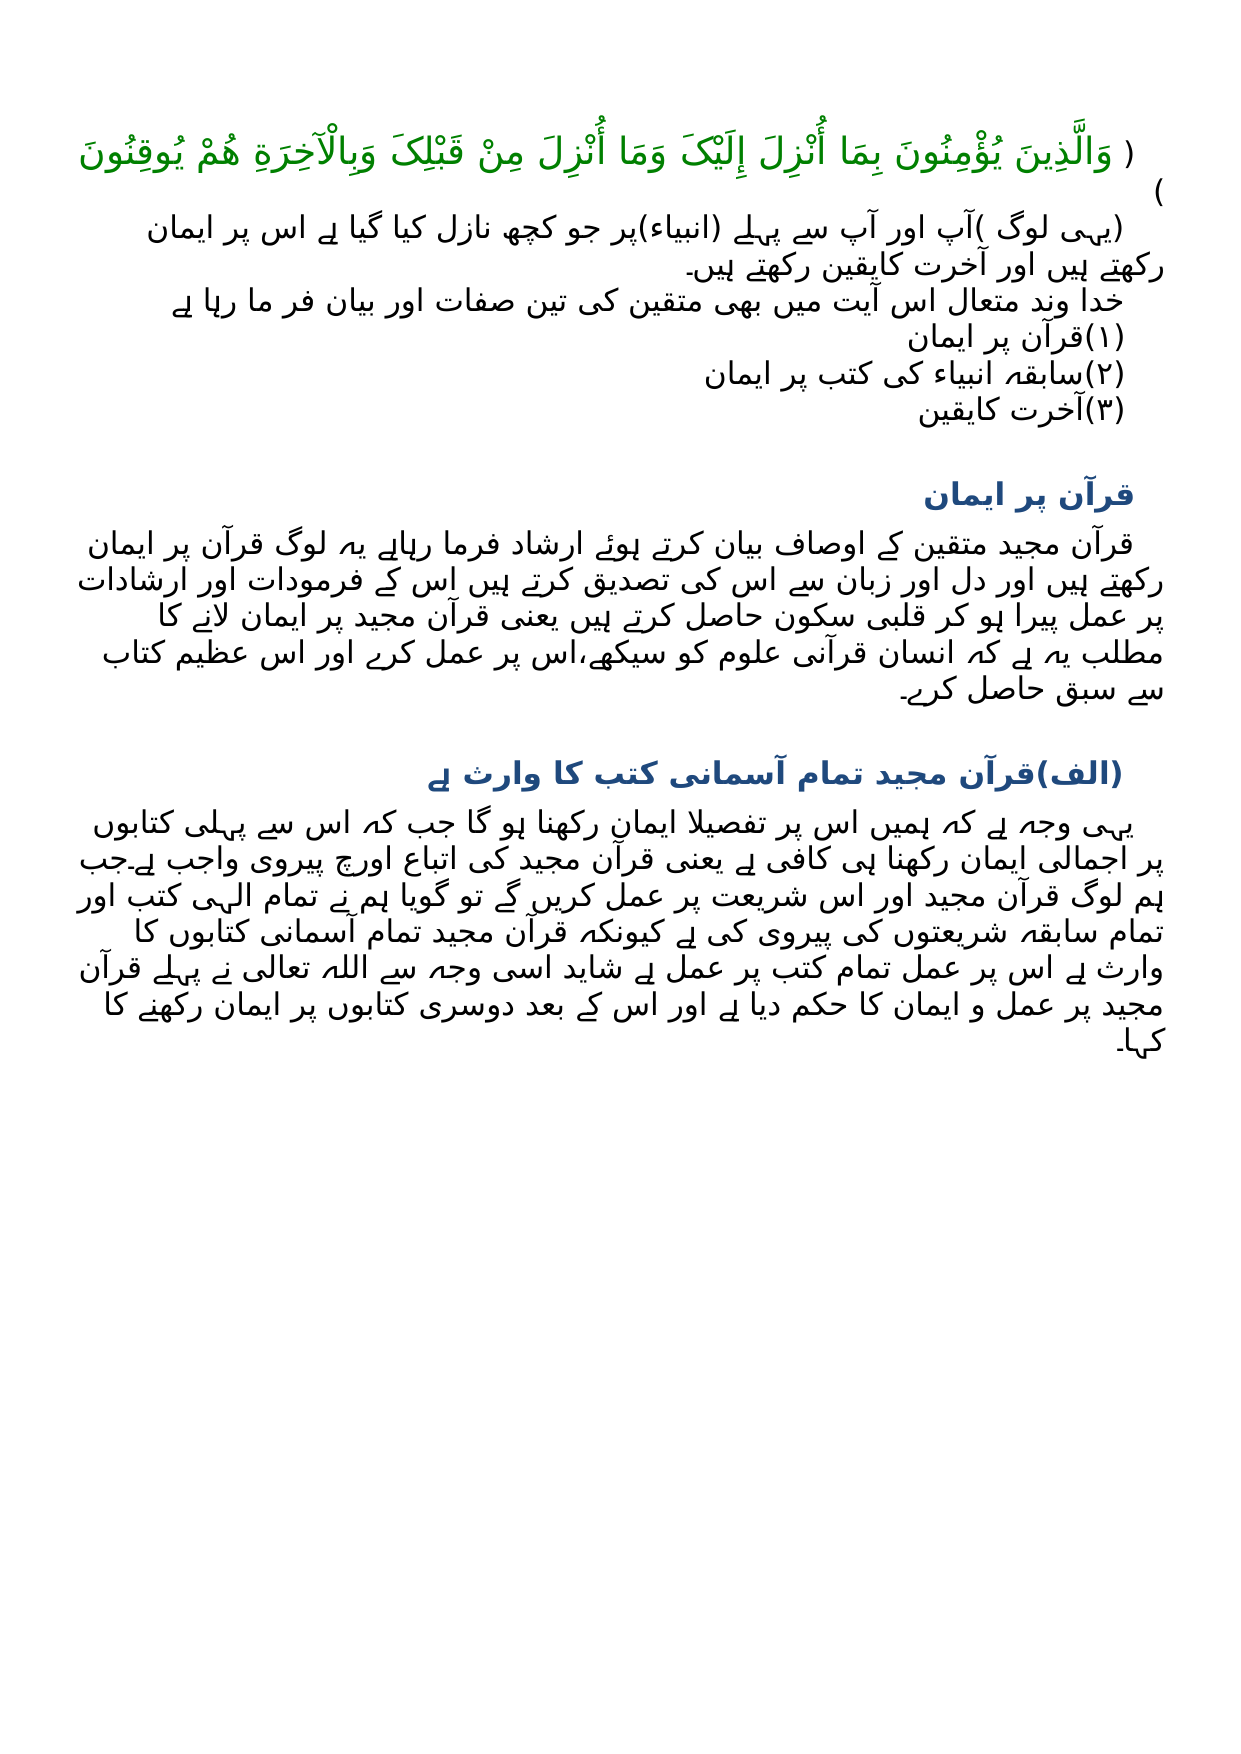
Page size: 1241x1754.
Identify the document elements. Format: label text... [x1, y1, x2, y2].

text (یہی لوگ )آپ اور آپ سے پہلے (انبیاء)پر جو کچھ نازل کیا گیا ہے اس پر ایمان رکھتے ہیں اور آخرت کایقین رکھتے ہیں۔ [75, 210, 1165, 282]
text (۳)آخرت کایقین [75, 391, 1165, 428]
text یہی وجہ ہے کہ ہمیں اس پر تفصیلا ایمان رکھنا ہو گا جب کہ اس سے پہلی کتابوں پر اجمالی ایمان رکھنا ہی کافی ہے یعنی قرآن مجید کی اتباع اورچ پیروی واجب ہے۔جب ہم لوگ قرآن مجید اور اس شریعت پر عمل کریں گے تو گویا ہم نے تمام الہی کتب اور تمام سابقہ شریعتوں کی پیروی کی ہے کیونکہ قرآن مجید تمام آسمانی کتابوں کا وارث ہے اس پر عمل تمام کتب پر عمل ہے شاید اسی وجہ سے اللہ تعالی نے پہلے قرآن مجید پر عمل و ایمان کا حکم دیا ہے اور اس کے بعد دوسری کتابوں پر ایمان رکھنے کا کہا۔ [75, 804, 1165, 1059]
text (۱)قرآن پر ایمان [75, 319, 1165, 355]
text قرآن مجید متقین کے اوصاف بیان کرتے ہوئے ارشاد فرما رہاہے یہ لوگ قرآن پر ایمان رکھتے ہیں اور دل اور زبان سے اس کی تصدیق کرتے ہیں اس کے فرمودات اور ارشادات پر عمل پیرا ہو کر قلبی سکون حاصل کرتے ہیں یعنی قرآن مجید پر ایمان لانے کا مطلب یہ ہے کہ انسان قرآنی علوم کو سیکھے،اس پر عمل کرے اور اس عظیم کتاب سے سبق حاصل کرے۔ [75, 525, 1165, 707]
text ( وَالَّذِینَ یُؤْمِنُونَ بِمَا أُنْزِلَ إِلَیْکَ وَمَا أُنْزِلَ مِنْ قَبْلِکَ وَبِالْآخِرَةِ هُمْ یُوقِنُونَ ) [75, 130, 1165, 210]
subtitle (الف)قرآن مجید تمام آسمانی کتب کا وارث ہے [75, 755, 1165, 792]
subtitle قرآن پر ایمان [75, 476, 1165, 513]
text خدا وند متعال اس آیت میں بھی متقین کی تین صفات اور بیان فر ما رہا ہے [75, 282, 1165, 319]
text (۲)سابقہ انبیاء کی کتب پر ایمان [75, 355, 1165, 391]
